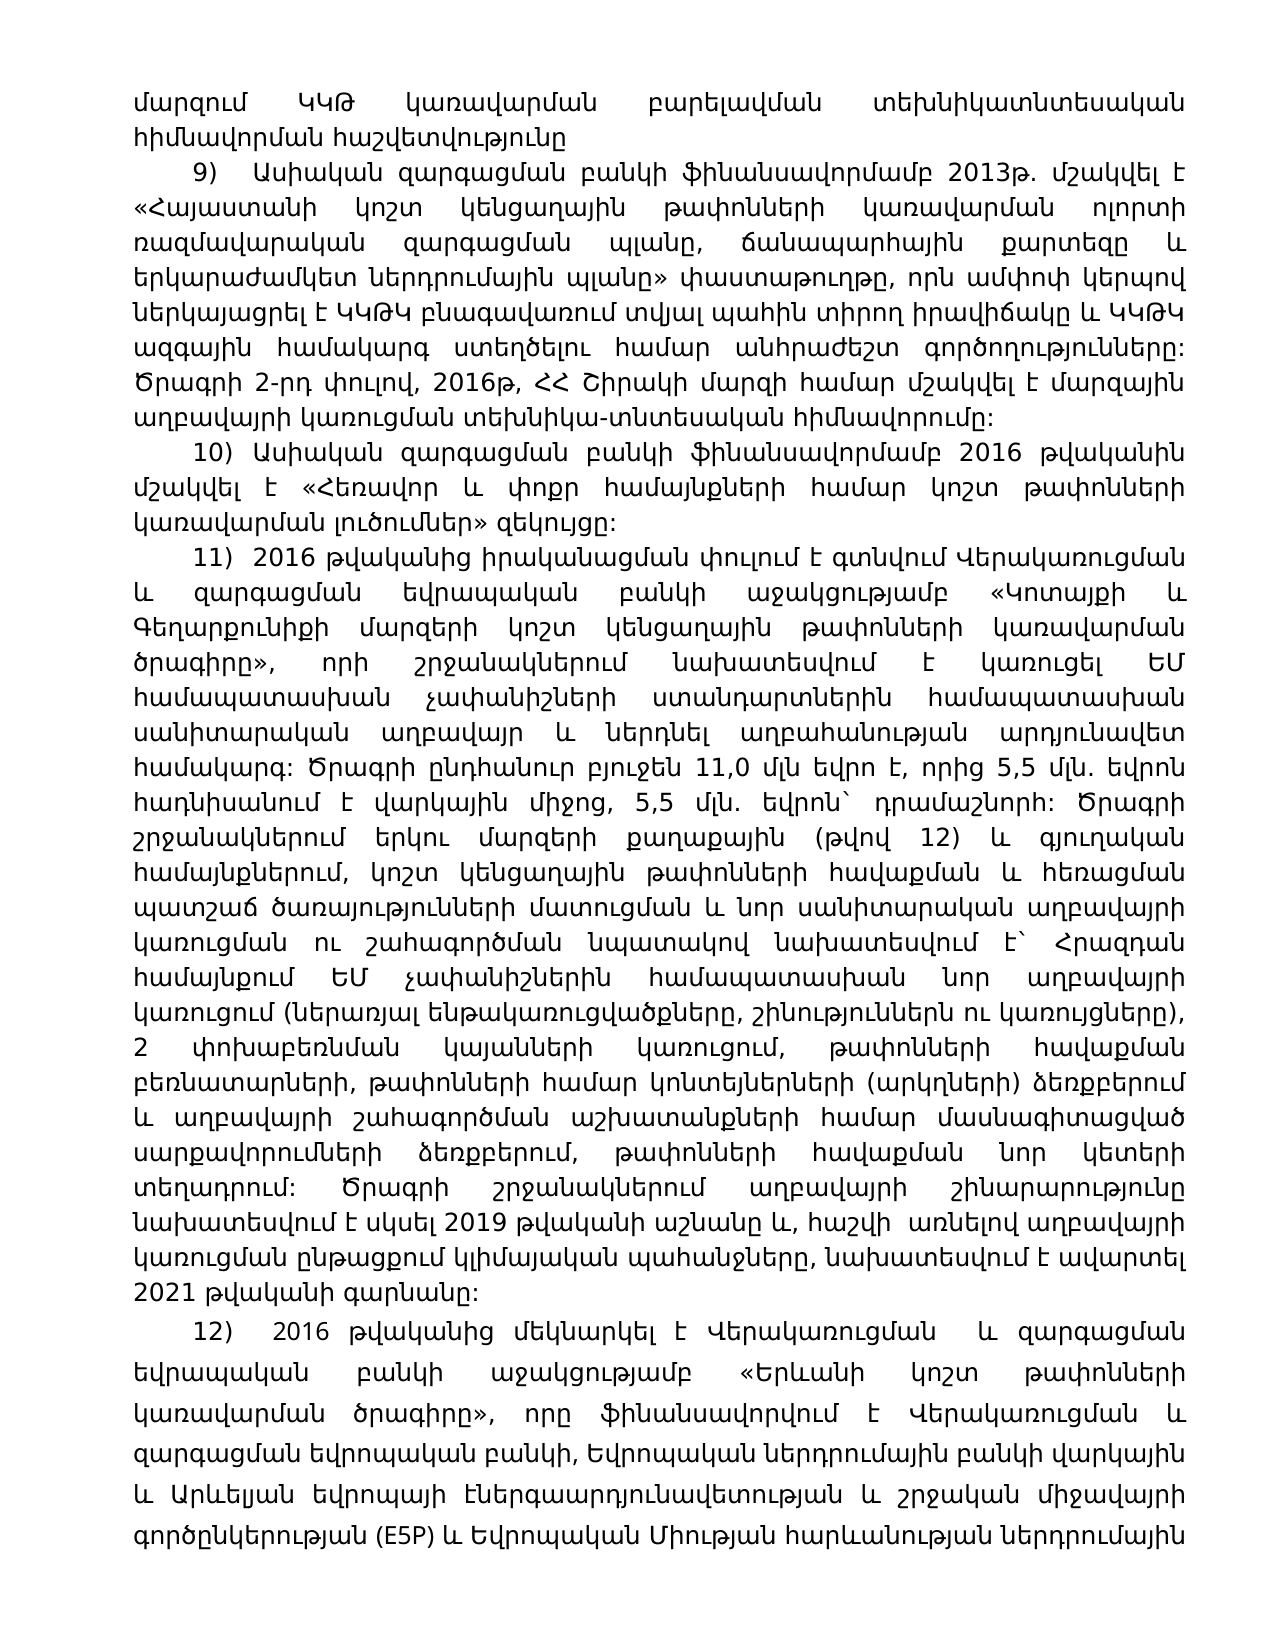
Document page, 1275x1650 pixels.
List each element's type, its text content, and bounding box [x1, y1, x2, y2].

list Ասիական զարգացման բանկի ֆինանսավորմամբ 2013թ. մշակվել է «Հայաստանի կոշտ կենցաղային թափոնների կառավարման ոլորտի ռազմավարական զարգացման պլանը, ճանապարհային քարտեզը և երկարաժամկետ ներդրումային պլանը» փաստաթուղթը, որն ամփոփ կերպով ներկայացրել է ԿԿԹԿ բնագավառում տվյալ պահին տիրող իրավիճակը և ԿԿԹԿ ազգային համակարգ ստեղծելու համար անհրաժեշտ գործողությունները: Ծրագրի 2-րդ փուլով, 2016թ, ՀՀ Շիրակի մարզի համար մշակվել է մարզային աղբավայրի կառուցման տեխնիկա-տնտեսական հիմնավորումը: [133, 159, 1186, 433]
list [133, 1314, 1186, 1552]
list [133, 89, 1186, 153]
list Ասիական զարգացման բանկի ֆինանսավորմամբ 2016 թվականին մշակվել է «Հեռավոր և փոքր համայնքների համար կոշտ թափոնների կառավարման լուծումներ» զեկույցը: [133, 439, 1186, 538]
list 2016 թվականից իրականացման փուլում է գտնվում Վերակառուցման և զարգացման եվրապական բանկի աջակցությամբ «Կոտայքի և Գեղարքունիքի մարզերի կոշտ կենցաղային թափոնների կառավարման ծրագիրը», որի շրջանակներում նախատեսվում է կառուցել ԵՄ համապատասխան չափանիշների ստանդարտներին համապատասխան սանիտարական աղբավայր և ներդնել աղբահանության արդյունավետ համակարգ: Ծրագրի ընդհանուր բյուջեն 11,0 մլն եվրո է, որից 5,5 մլն. եվրոն հադնիսանում է վարկային միջոց, 5,5 մլն. եվրոն` դրամաշնորհ: Ծրագրի շրջանակներում երկու մարզերի քաղաքային (թվով 12) և գյուղական համայնքներում, կոշտ կենցաղային թափոնների հավաքման և հեռացման պատշաճ ծառայությունների մատուցման և նոր սանիտարական աղբավայրի կառուցման ու շահագործման նպատակով նախատեսվում է` Հրազդան համայնքում ԵՄ չափանիշներին hամապատասխան նոր աղբավայրի կառուցում (ներառյալ ենթակառուցվածքները, շինություններն ու կառույցները), 2 փոխաբեռնման կայանների կառուցում, թափոնների հավաքման բեռնատարների, թափոնների համար կոնտեյներների (արկղների) ձեռքբերում և աղբավայրի շահագործման աշխատանքների համար մասնագիտացված սարքավորումների ձեռքբերում, թափոնների հավաքման նոր կետերի տեղադրում: Ծրագրի շրջանակներում աղբավայրի շինարարությունը նախատեսվում է սկսել 2019 թվականի աշնանը և, հաշվի առնելով աղբավայրի կառուցման ընթացքում կլիմայական պահանջները, նախատեսվում է ավարտել 2021 թվականի գարնանը: [133, 544, 1186, 1308]
